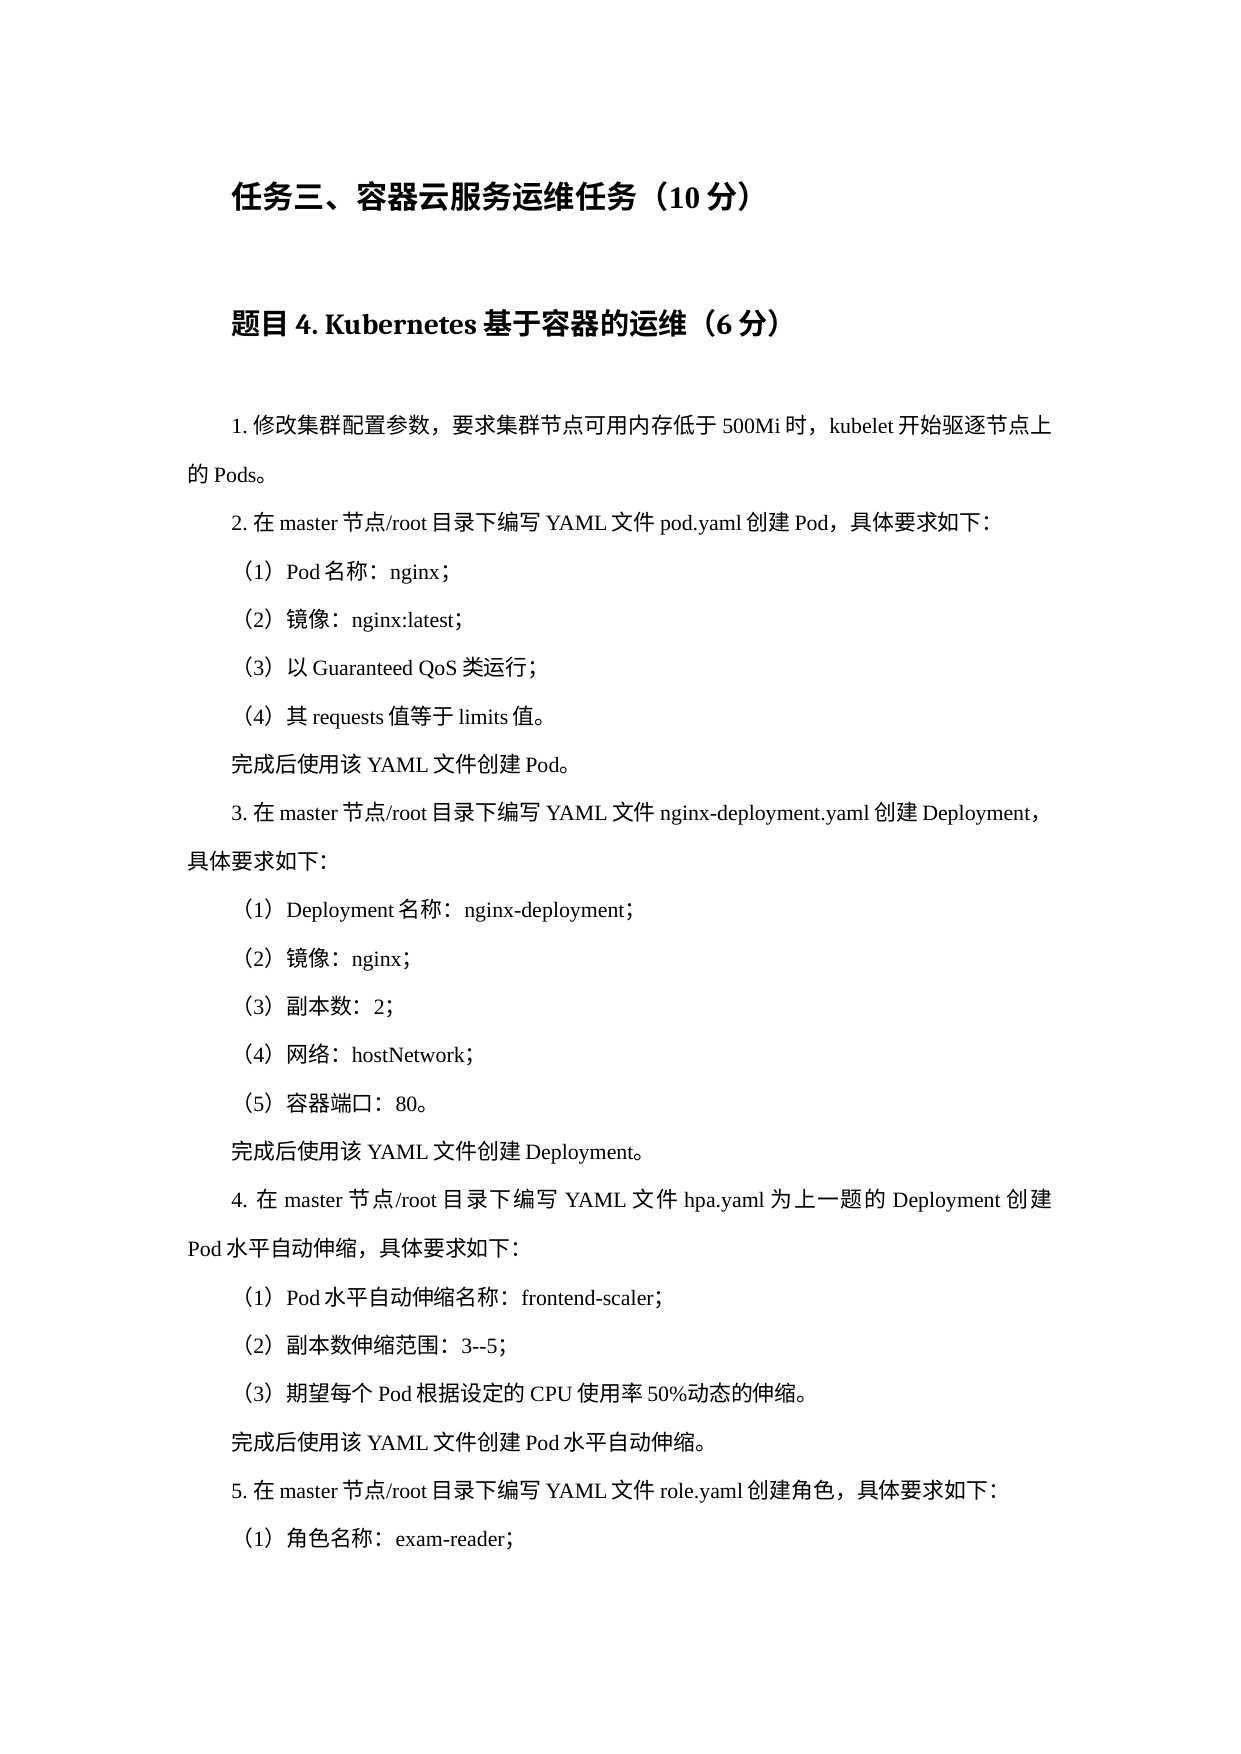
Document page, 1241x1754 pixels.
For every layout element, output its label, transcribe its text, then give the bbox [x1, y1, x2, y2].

text 完成后使用该YAML文件创建Pod。 [187, 747, 1053, 779]
text （1）Pod水平自动伸缩名称：frontend-scaler； [187, 1279, 1053, 1312]
text 完成后使用该YAML文件创建Pod水平自动伸缩。 [187, 1424, 1053, 1457]
text （1）Pod名称：nginx； [187, 553, 1053, 586]
text 完成后使用该YAML文件创建Deployment。 [187, 1134, 1053, 1166]
text （1）角色名称：exam-reader； [187, 1521, 1053, 1553]
text 4. 在master节点/root目录下编写YAML文件hpa.yaml为上一题的Deployment创建Pod水平自动伸缩，具体要求如下： [187, 1182, 1053, 1263]
text （4）网络：hostNetwork； [187, 1037, 1053, 1069]
text （3）副本数：2； [187, 989, 1053, 1021]
text （2）镜像：nginx； [187, 940, 1053, 973]
text 1. 修改集群配置参数，要求集群节点可用内存低于500Mi时，kubelet开始驱逐节点上的Pods。 [187, 408, 1053, 489]
text （3）期望每个Pod根据设定的CPU使用率50%动态的伸缩。 [187, 1376, 1053, 1408]
text （1）Deployment名称：nginx-deployment； [187, 892, 1053, 924]
text 5. 在master节点/root目录下编写YAML文件role.yaml创建角色，具体要求如下： [187, 1472, 1053, 1505]
text 题目4. Kubernetes基于容器的运维（6分） [187, 289, 1053, 354]
text （3）以Guaranteed QoS类运行； [187, 650, 1053, 682]
text 任务三、容器云服务运维任务（10分） [187, 162, 1053, 227]
text 2. 在master节点/root目录下编写YAML文件pod.yaml创建Pod，具体要求如下： [187, 505, 1053, 537]
text 3. 在master节点/root目录下编写YAML文件nginx-deployment.yaml创建Deployment，具体要求如下： [187, 795, 1053, 876]
text （4）其requests值等于limits值。 [187, 698, 1053, 731]
text （2）镜像：nginx:latest； [187, 602, 1053, 634]
text （5）容器端口：80。 [187, 1085, 1053, 1118]
text （2）副本数伸缩范围：3--5； [187, 1327, 1053, 1360]
